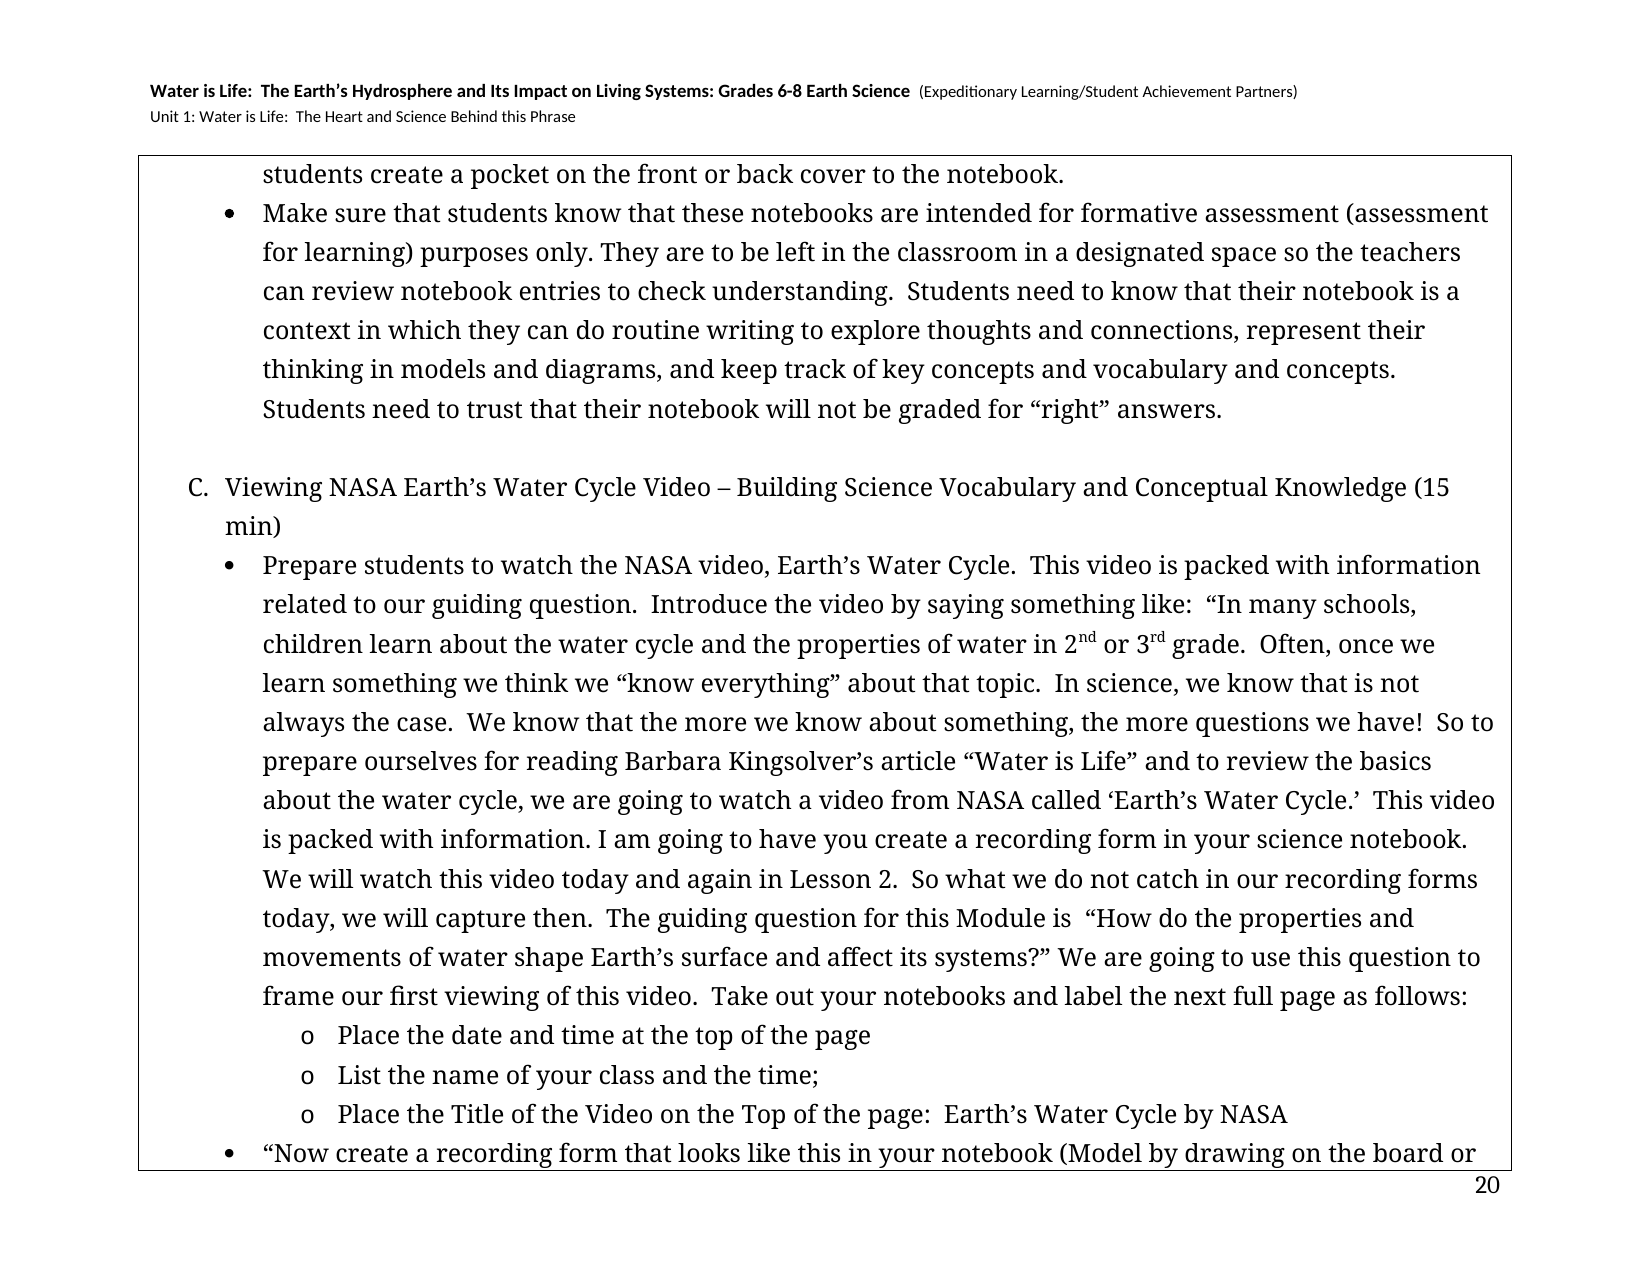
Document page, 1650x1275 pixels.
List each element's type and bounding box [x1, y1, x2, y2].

table_cell [139, 156, 1511, 1170]
